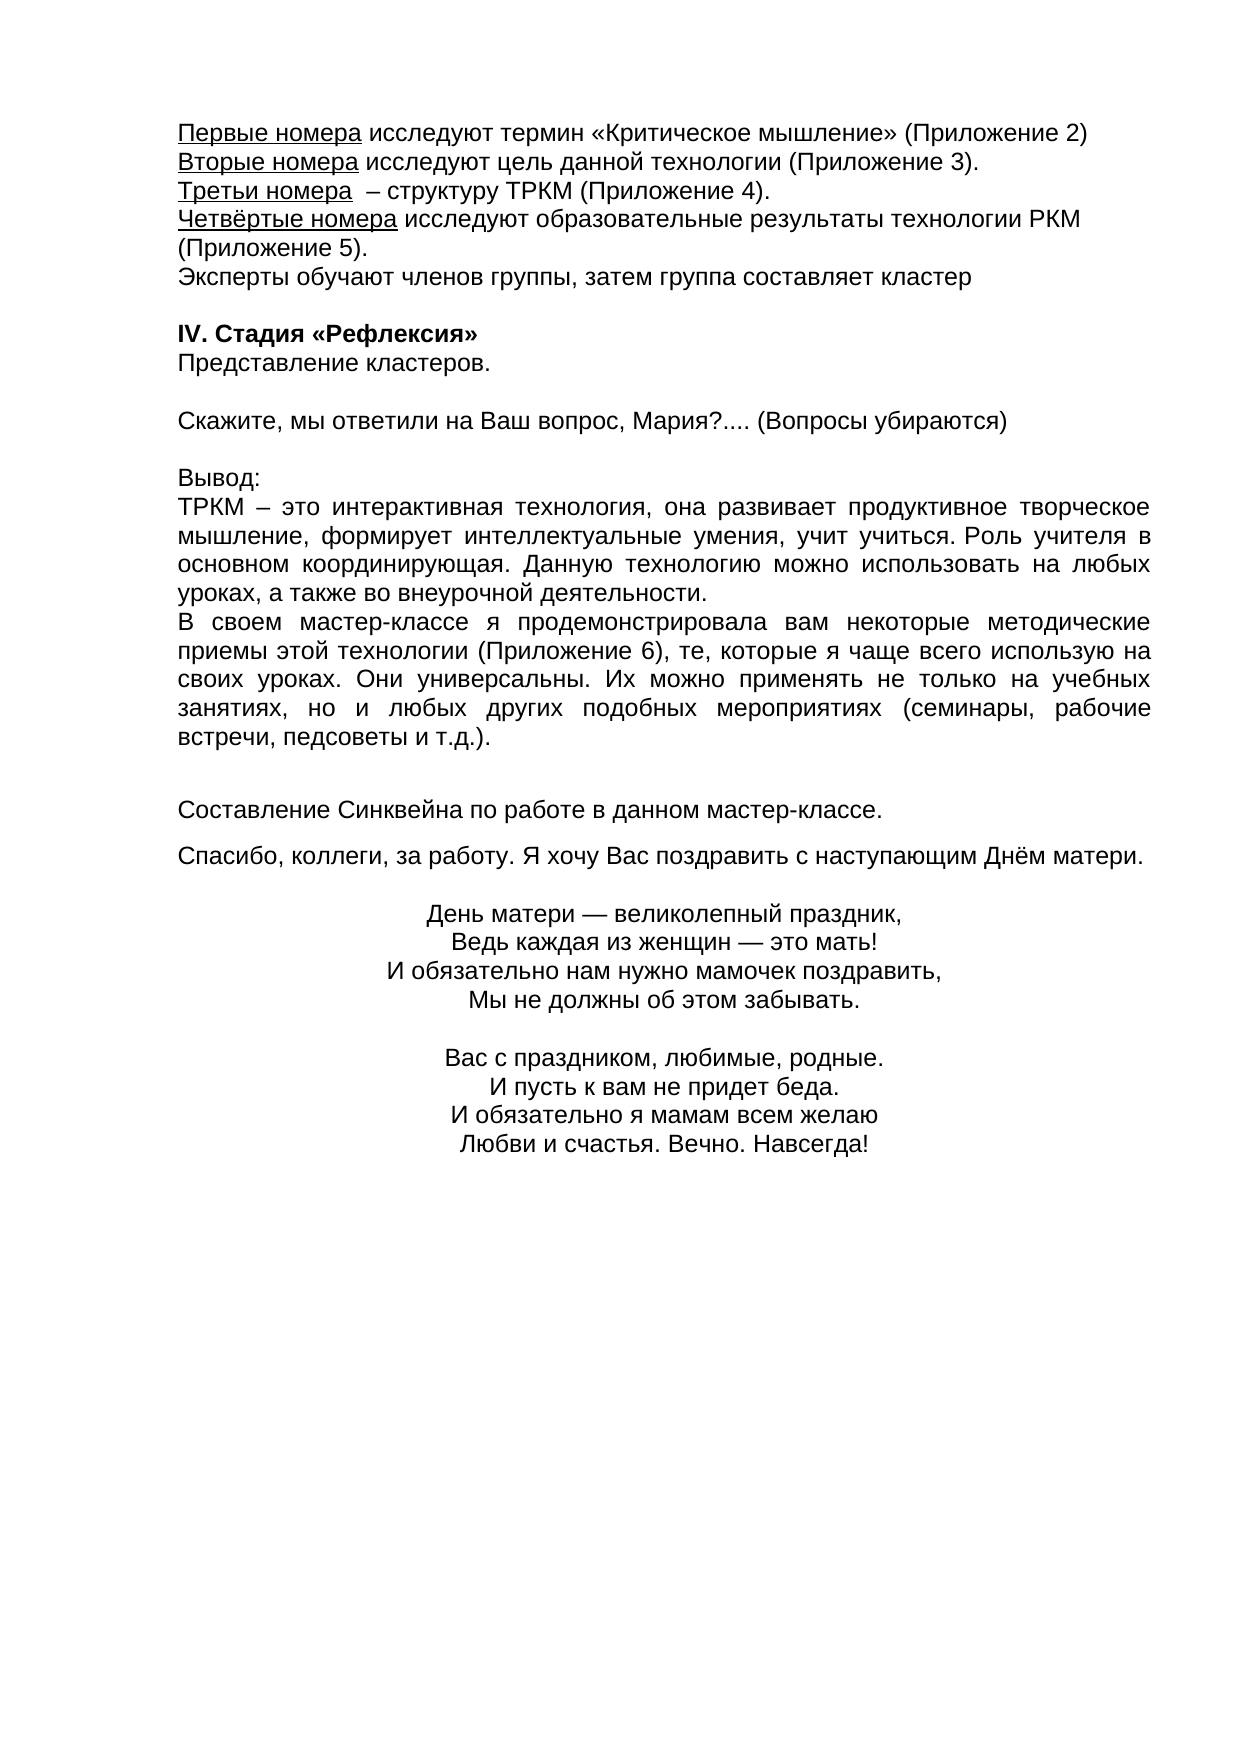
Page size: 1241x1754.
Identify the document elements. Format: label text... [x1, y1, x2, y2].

text Вас с праздником, любимые, родные. И пусть к вам не придет беда. И обязательно я мамам всем желаю Любви и счастья. Вечно. Навсегда! [177, 1043, 1152, 1158]
text ТРКМ – это интерактивная технология, она развивает продуктивное творческое мышление, формирует интеллектуальные умения, учит учиться. Роль учителя в основном координирующая. Данную технологию можно использовать на любых уроках, а также во внеурочной деятельности. [177, 492, 1152, 607]
text В своем мастер-классе я продемонстрировала вам некоторые методические приемы этой технологии (Приложение 6), те, которые я чаще всего использую на своих уроках. Они универсальны. Их можно применять не только на учебных занятиях, но и любых других подобных мероприятиях (семинары, рабочие встречи, педсоветы и т.д.). [177, 607, 1152, 751]
text IV. Стадия «Рефлексия» [177, 319, 1152, 348]
text День матери — великолепный праздник, Ведь каждая из женщин — это мать! И обязательно нам нужно мамочек поздравить, Мы не должны об этом забывать. [177, 899, 1152, 1014]
text Эксперты обучают членов группы, затем группа составляет кластер [177, 262, 1152, 291]
text Составление Синквейна по работе в данном мастер-классе. [177, 795, 1152, 824]
text Третьи номера – структуру ТРКМ (Приложение 4). [177, 176, 1152, 204]
text Спасибо, коллеги, за работу. Я хочу Вас поздравить с наступающим Днём матери. [177, 841, 1152, 869]
text Четвёртые номера исследуют образовательные результаты технологии РКМ (Приложение 5). [177, 204, 1152, 262]
text Вторые номера исследуют цель данной технологии (Приложение 3). [177, 147, 1152, 176]
text Первые номера исследуют термин «Критическое мышление» (Приложение 2) [177, 118, 1152, 147]
text Вывод: [177, 463, 1152, 492]
text Представление кластеров. [177, 348, 1152, 377]
text Скажите, мы ответили на Ваш вопрос, Мария?.... (Вопросы убираются) [177, 406, 1152, 434]
